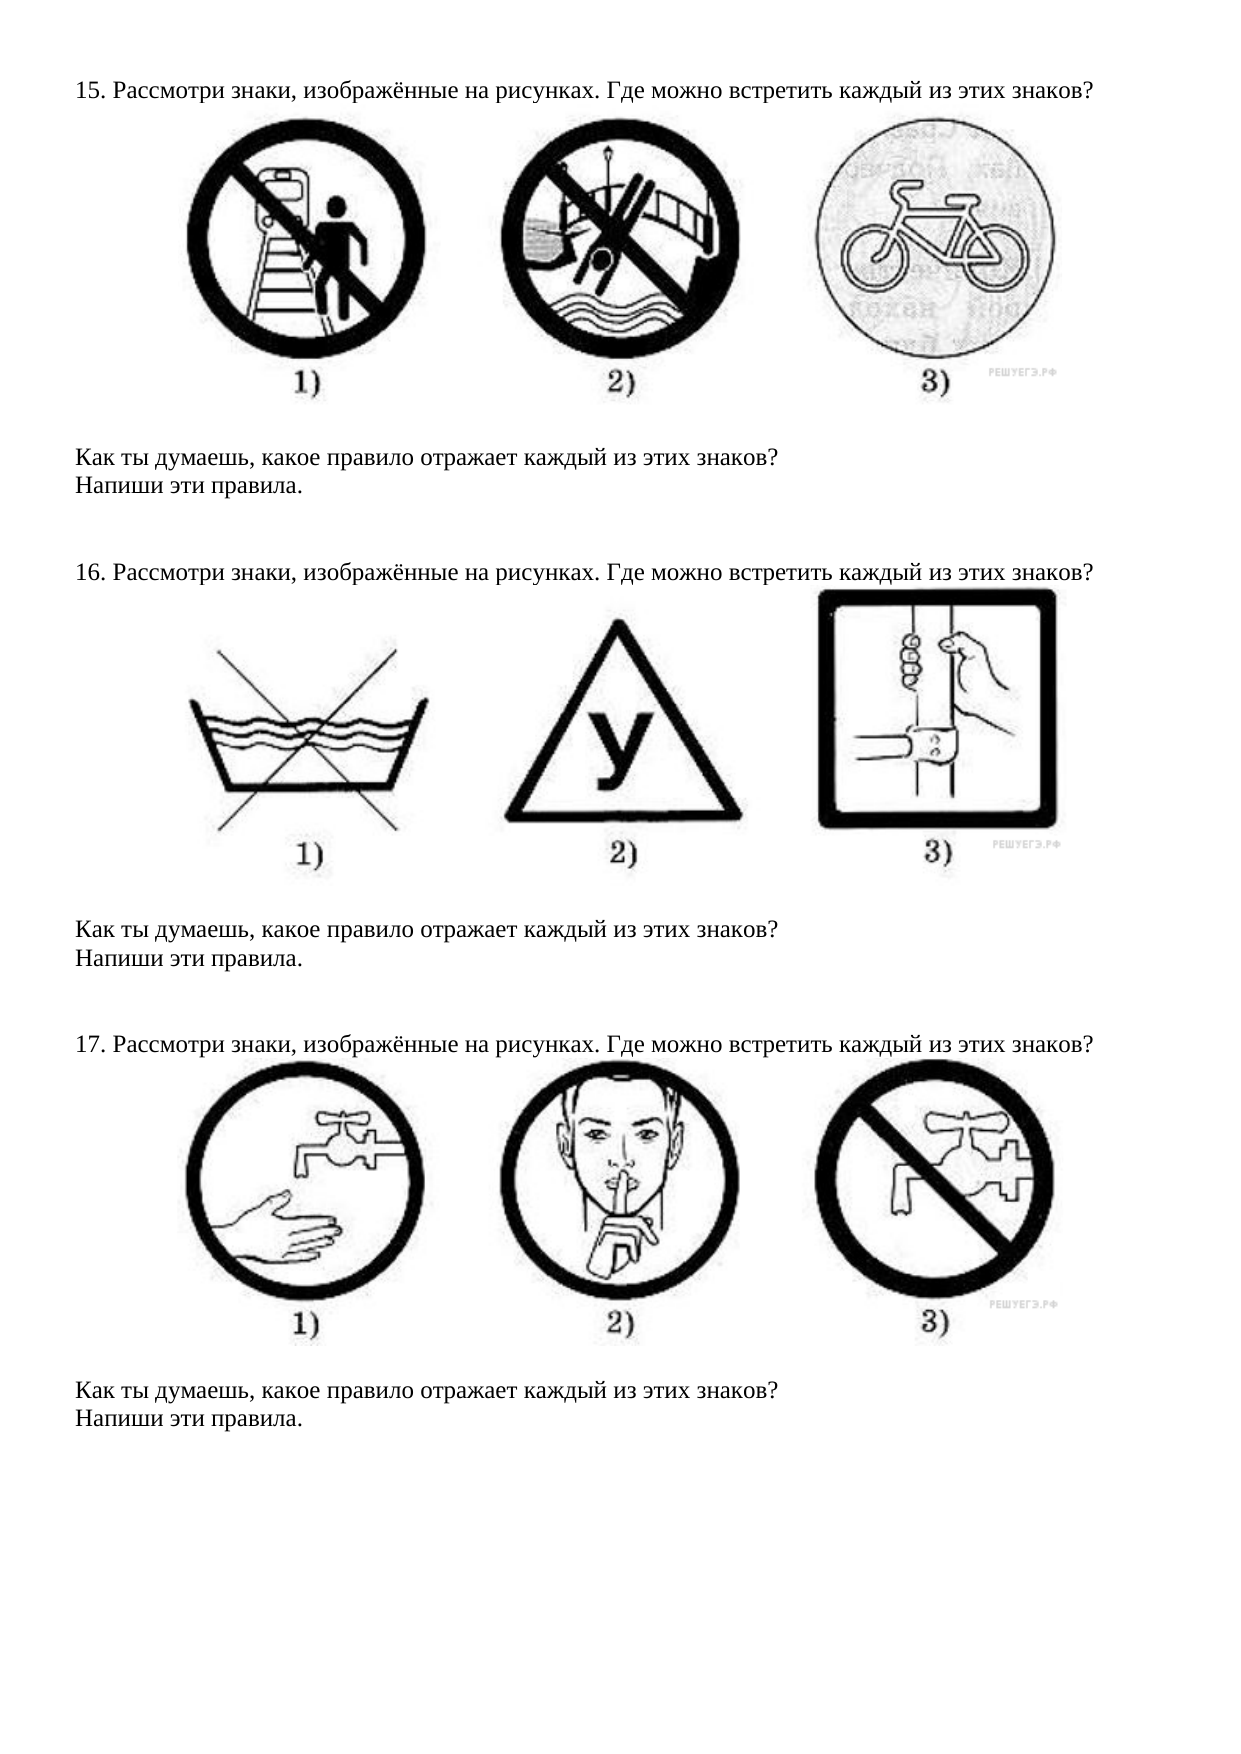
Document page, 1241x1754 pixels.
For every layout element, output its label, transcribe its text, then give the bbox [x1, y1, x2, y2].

text Напиши эти правила. [75, 943, 1165, 972]
text Как ты думаешь, какое правило отражает каждый из этих знаков? [75, 914, 1165, 943]
picture [178, 103, 1063, 414]
text Напиши эти правила. [75, 471, 1165, 499]
text Как ты думаешь, какое правило отражает каждый из этих знаков? [75, 1375, 1165, 1403]
picture [176, 1058, 1064, 1346]
text Напиши эти правила. [75, 1403, 1165, 1432]
text 16. Рассмотри знаки, изображённые на рисунках. Где можно встретить каждый из этих знаков? [75, 557, 1165, 586]
text 17. Рассмотри знаки, изображённые на рисунках. Где можно встретить каждый из этих знаков? [75, 1029, 1165, 1058]
text 15. Рассмотри знаки, изображённые на рисунках. Где можно встретить каждый из этих знаков? [75, 75, 1165, 104]
text Как ты думаешь, какое правило отражает каждый из этих знаков? [75, 442, 1165, 471]
picture [173, 585, 1067, 886]
